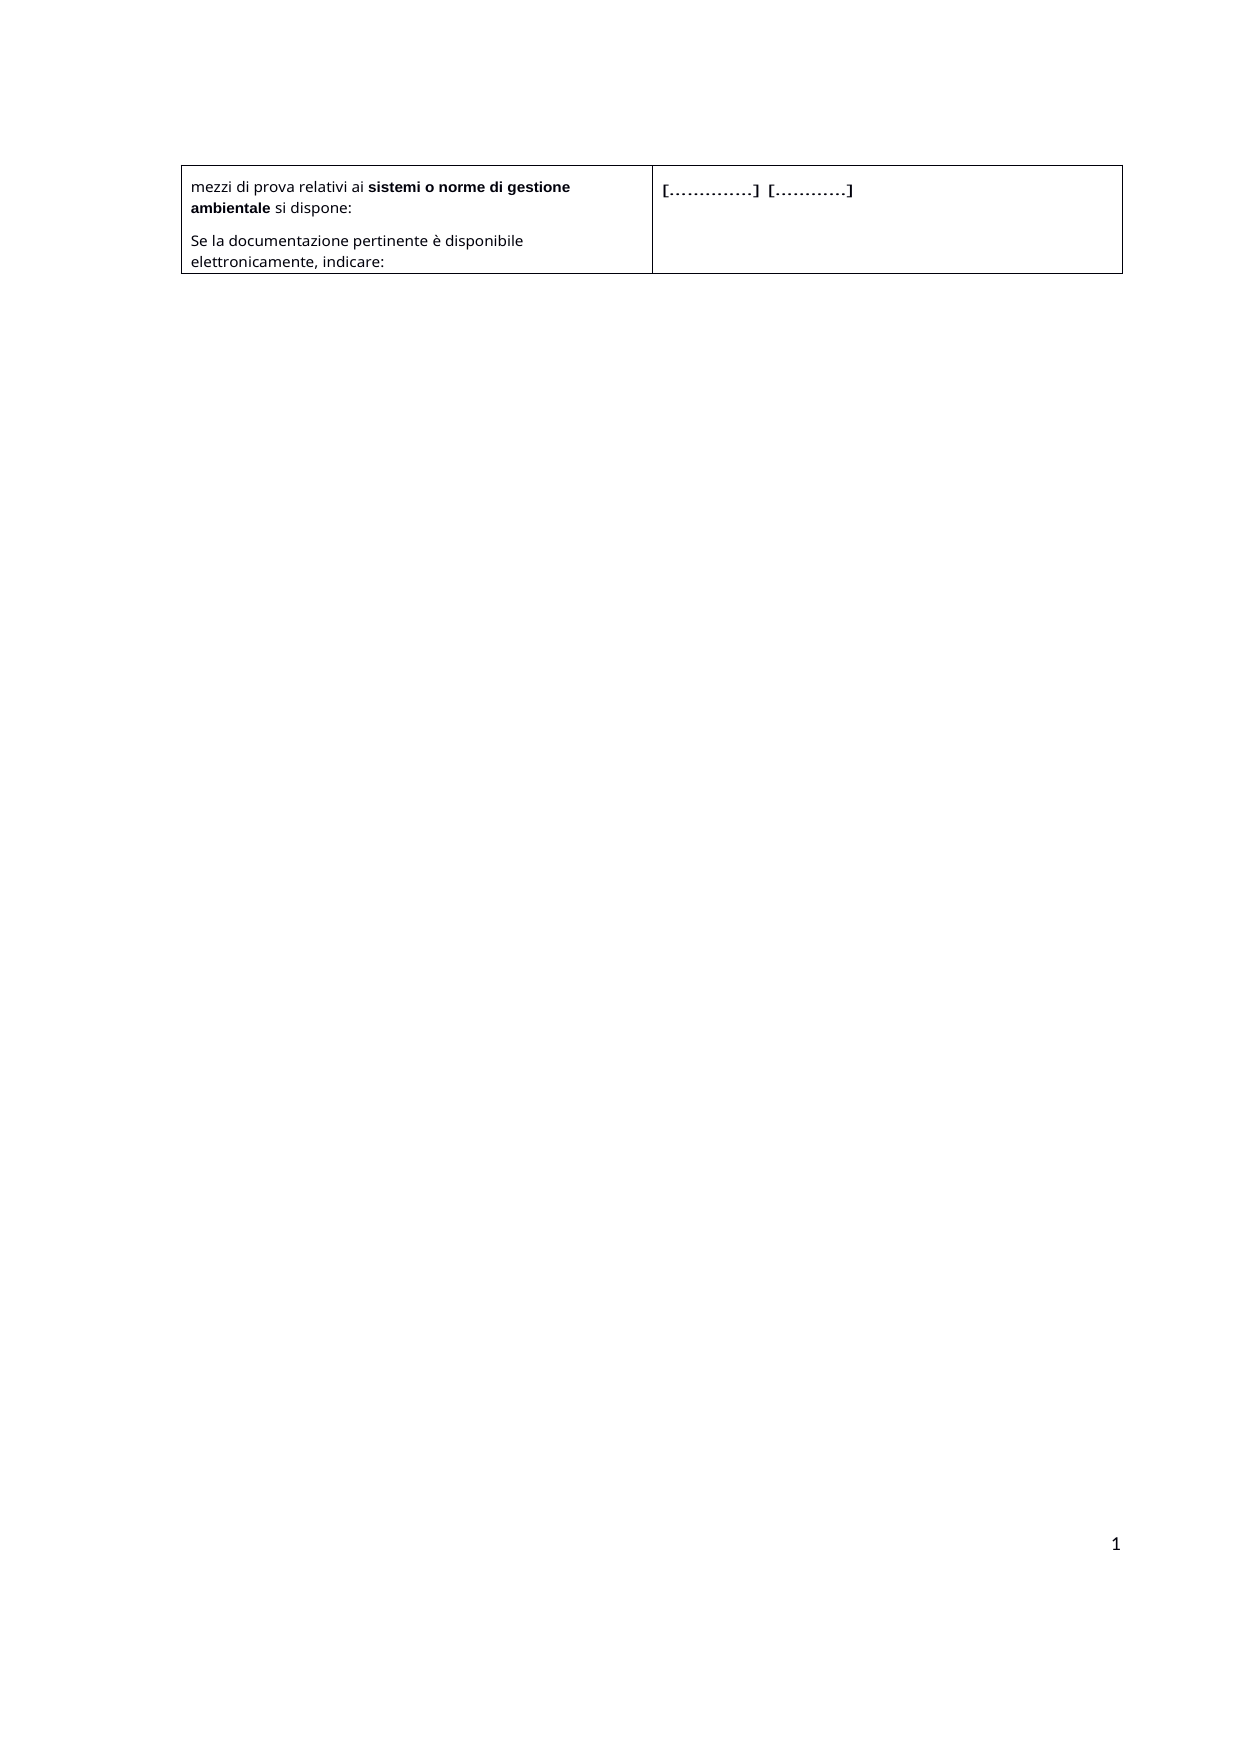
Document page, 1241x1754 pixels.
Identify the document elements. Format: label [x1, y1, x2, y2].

table_cell [182, 166, 652, 273]
table_cell [653, 166, 1122, 273]
